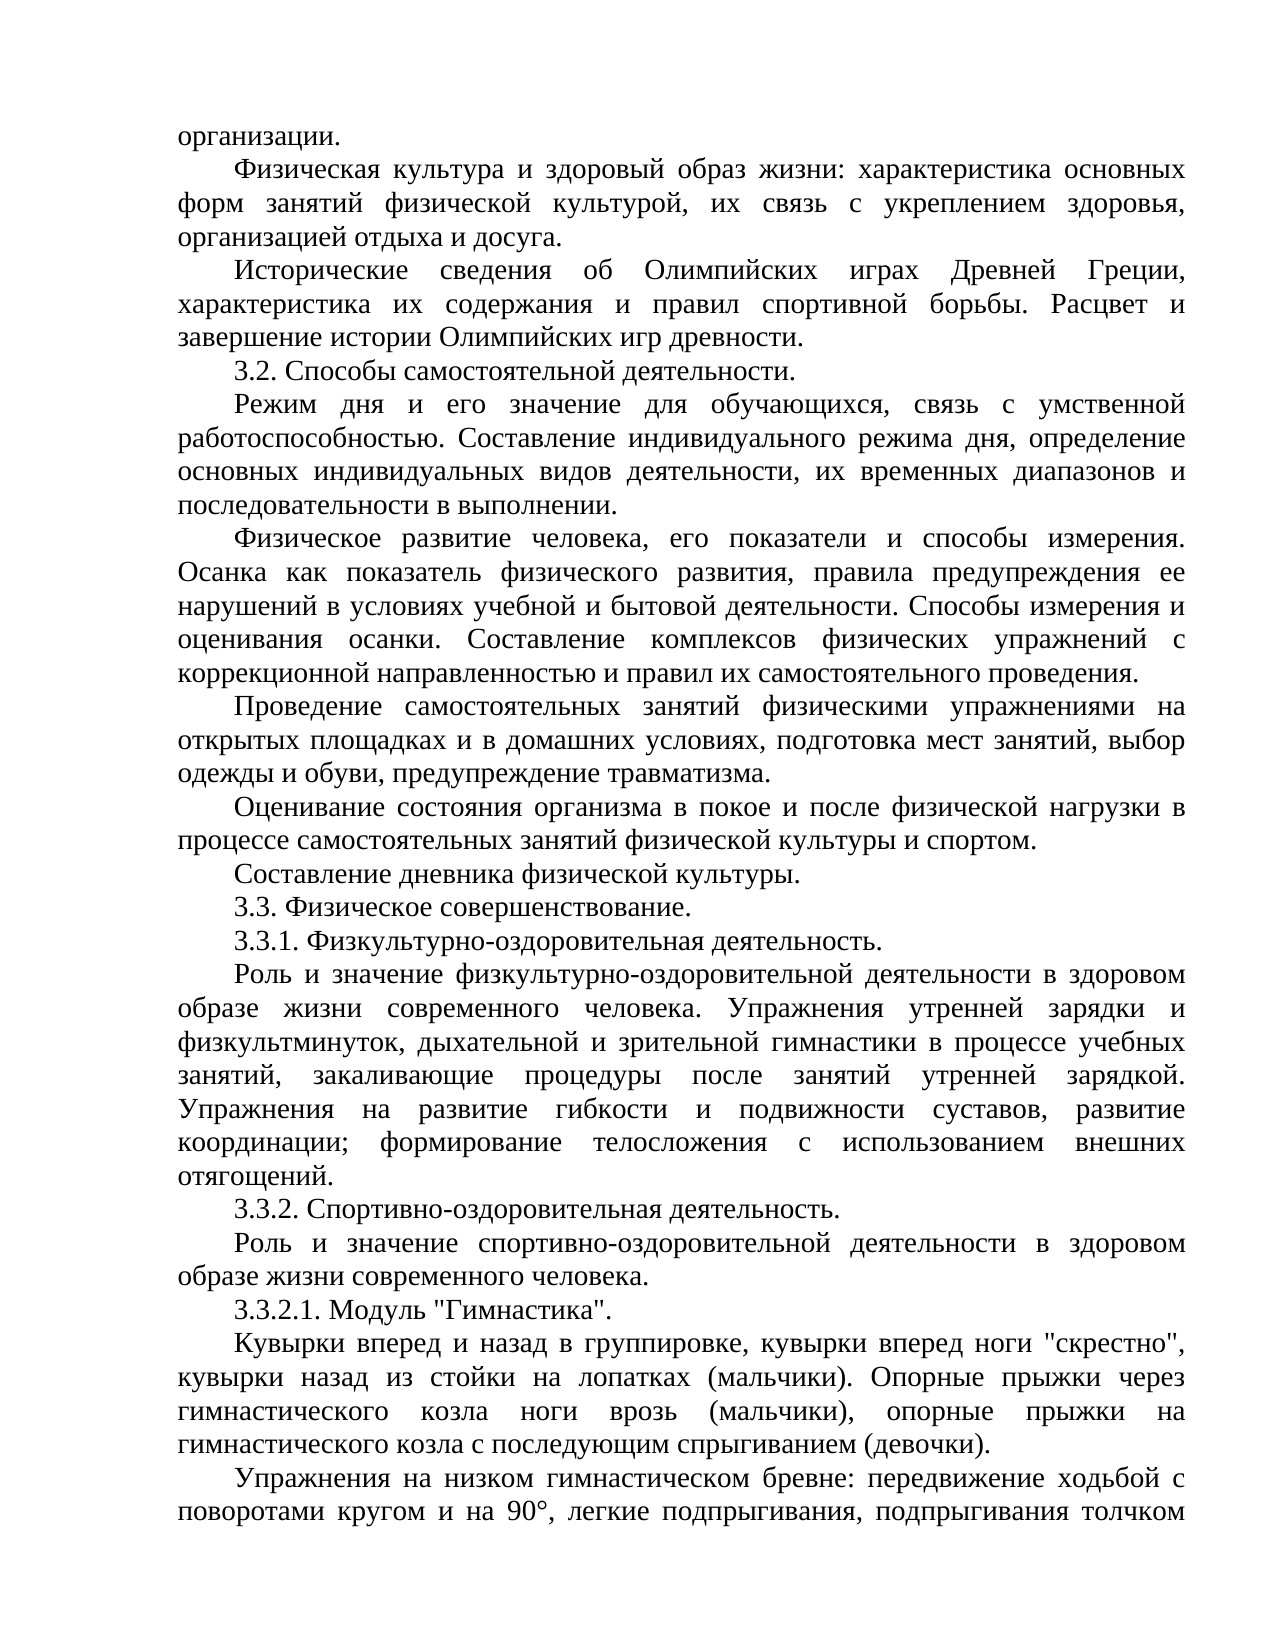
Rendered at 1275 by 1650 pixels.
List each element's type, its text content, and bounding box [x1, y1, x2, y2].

text Кувырки вперед и назад в группировке, кувырки вперед ноги "скрестно", кувырки назад из стойки на лопатках (мальчики). Опорные прыжки через гимнастического козла ноги врозь (мальчики), опорные прыжки на гимнастического козла с последующим спрыгиванием (девочки). [177, 1326, 1186, 1460]
text Физическое развитие человека, его показатели и способы измерения. Осанка как показатель физического развития, правила предупреждения ее нарушений в условиях учебной и бытовой деятельности. Способы измерения и оценивания осанки. Составление комплексов физических упражнений с коррекционной направленностью и правил их самостоятельного проведения. [177, 521, 1186, 688]
text Оценивание состояния организма в покое и после физической нагрузки в процессе самостоятельных занятий физической культуры и спортом. [177, 789, 1186, 856]
text Составление дневника физической культуры. [177, 856, 1186, 889]
text 3.3. Физическое совершенствование. [177, 889, 1186, 923]
text 3.3.2.1. Модуль "Гимнастика". [177, 1292, 1186, 1326]
text Роль и значение физкультурно-оздоровительной деятельности в здоровом образе жизни современного человека. Упражнения утренней зарядки и физкультминуток, дыхательной и зрительной гимнастики в процессе учебных занятий, закаливающие процедуры после занятий утренней зарядкой. Упражнения на развитие гибкости и подвижности суставов, развитие координации; формирование телосложения с использованием внешних отягощений. [177, 957, 1186, 1191]
text Режим дня и его значение для обучающихся, связь с умственной работоспособностью. Составление индивидуального режима дня, определение основных индивидуальных видов деятельности, их временных диапазонов и последовательности в выполнении. [177, 386, 1186, 521]
text Физическая культура и здоровый образ жизни: характеристика основных форм занятий физической культурой, их связь с укреплением здоровья, организацией отдыха и досуга. [177, 152, 1186, 252]
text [177, 118, 1186, 152]
text Исторические сведения об Олимпийских играх Древней Греции, характеристика их содержания и правил спортивной борьбы. Расцвет и завершение истории Олимпийских игр древности. [177, 252, 1186, 353]
text Роль и значение спортивно-оздоровительной деятельности в здоровом образе жизни современного человека. [177, 1225, 1186, 1292]
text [177, 1460, 1186, 1527]
text 3.2. Способы самостоятельной деятельности. [177, 353, 1186, 386]
text 3.3.1. Физкультурно-оздоровительная деятельность. [177, 923, 1186, 957]
text 3.3.2. Спортивно-оздоровительная деятельность. [177, 1191, 1186, 1225]
text Проведение самостоятельных занятий физическими упражнениями на открытых площадках и в домашних условиях, подготовка мест занятий, выбор одежды и обуви, предупреждение травматизма. [177, 688, 1186, 789]
